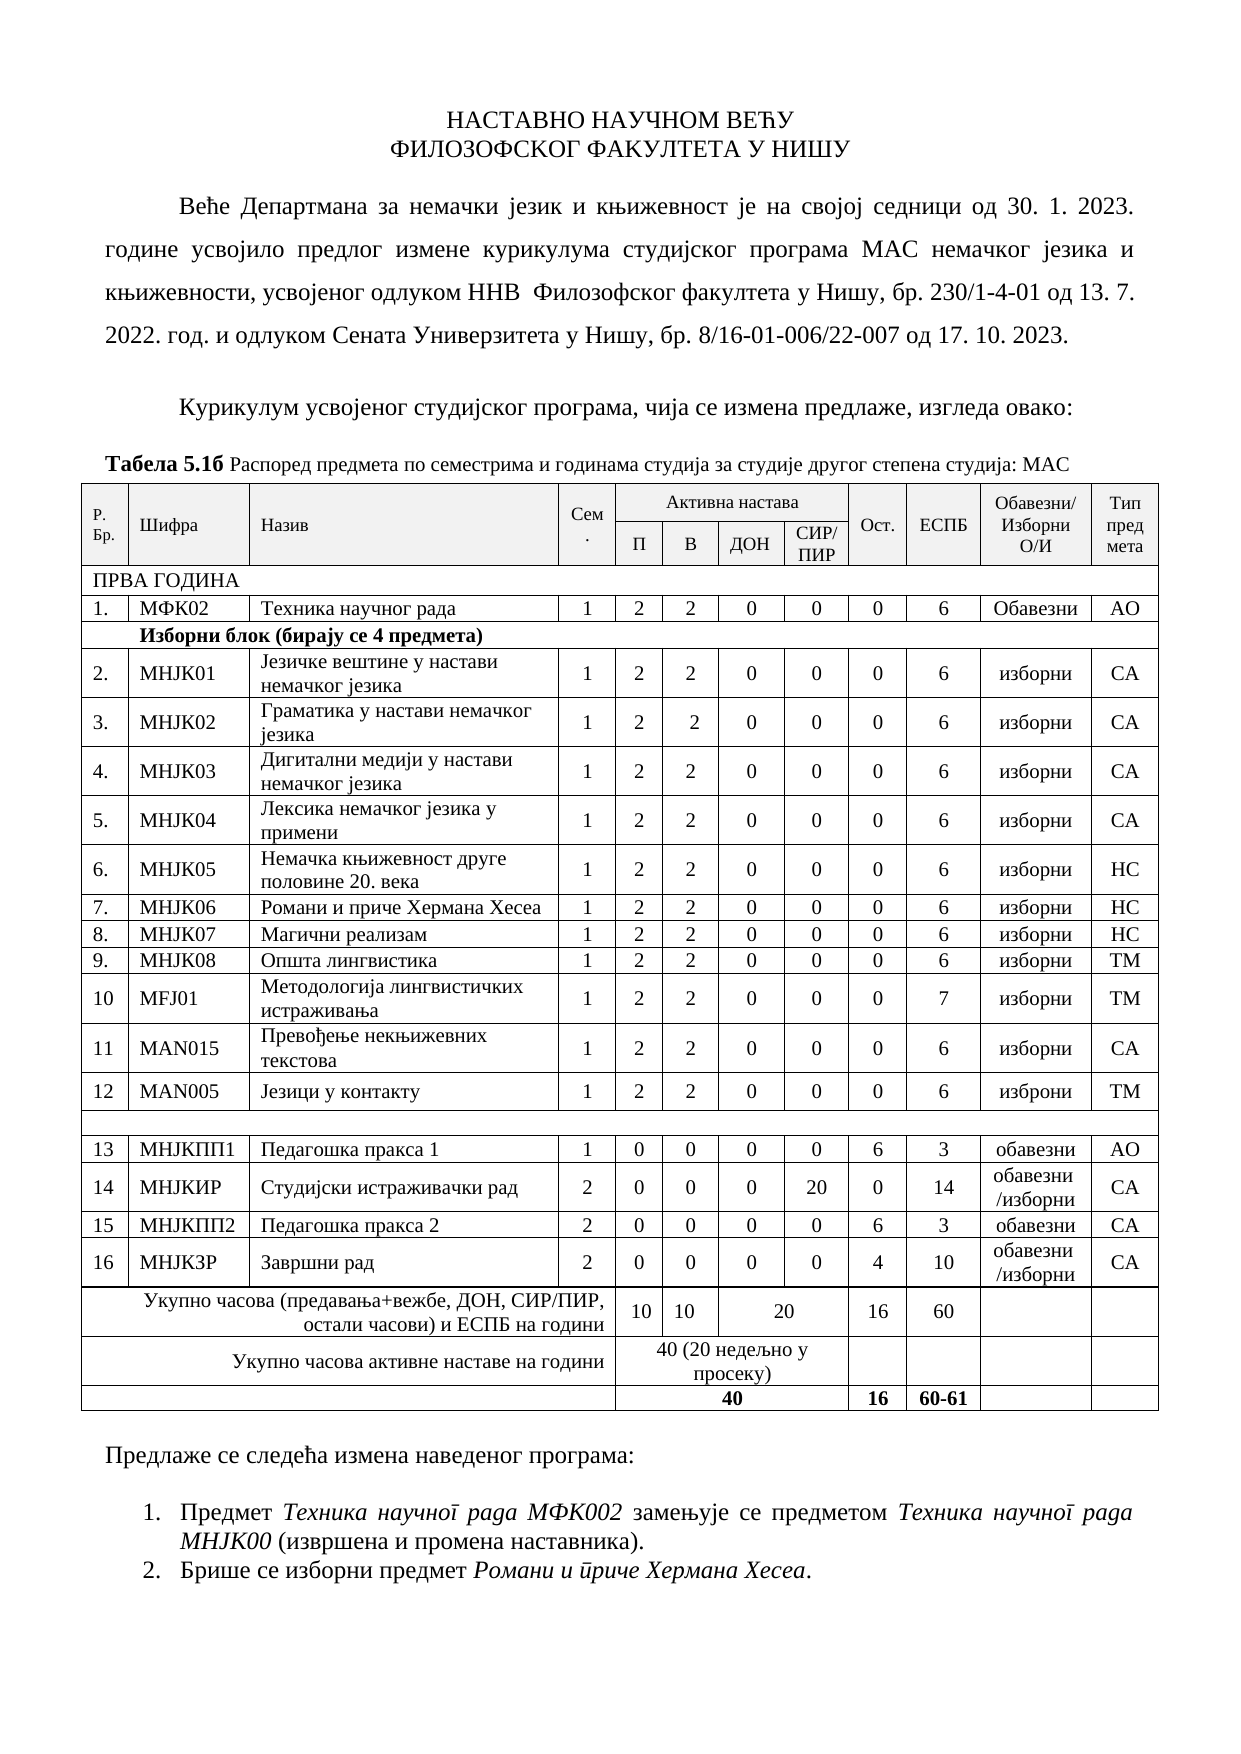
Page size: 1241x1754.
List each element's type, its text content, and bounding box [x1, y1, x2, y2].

table_cell МНЈК03 [129, 747, 249, 795]
table_cell 0 [663, 1163, 718, 1211]
table_cell 0 [785, 1238, 848, 1286]
table_cell 0 [719, 1163, 784, 1211]
table_cell изборни [981, 747, 1091, 795]
table_cell [981, 1288, 1091, 1336]
table_cell 2 [559, 1238, 615, 1286]
table_cell 6 [907, 921, 980, 947]
table_cell MAN015 [129, 1024, 249, 1072]
table_cell Педагошка пракса 1 [250, 1136, 558, 1162]
table_cell 6 [907, 698, 980, 746]
table_header Обавезни/ Изборни О/И [981, 484, 1091, 565]
list Предмет Техника научног рада МФК002 замењује се предметом Техника научног рада МНЈК00 (извршена и промена наставника). [142, 1497, 1135, 1555]
table_cell СА [1092, 1212, 1158, 1237]
table_cell 0 [785, 895, 848, 920]
table_cell Језичке вештине у настави немачког језика [250, 649, 558, 697]
table_cell СА [1092, 698, 1158, 746]
table_cell 2 [663, 845, 718, 893]
table_cell 0 [719, 1024, 784, 1072]
table_cell 0 [785, 1212, 848, 1237]
table_cell 4 [849, 1238, 906, 1286]
table_cell [719, 622, 784, 648]
table_cell СИР/ ПИР [785, 522, 848, 565]
table_cell 10 [616, 1288, 662, 1336]
table_cell 2 [663, 895, 718, 920]
table_cell МНЈК06 [129, 895, 249, 920]
table_header Шифра [129, 484, 249, 565]
table_cell Превођење некњижевних текстова [250, 1024, 558, 1072]
table_cell 15 [82, 1212, 128, 1237]
table_cell обавезни [981, 1136, 1091, 1162]
table_cell 0 [719, 698, 784, 746]
table_cell [82, 1111, 1158, 1135]
table_cell СА [1092, 649, 1158, 697]
table_cell ПРВА ГОДИНА [82, 566, 1158, 594]
table_cell 0 [785, 845, 848, 893]
table_cell Магични реализам [250, 921, 558, 947]
table_cell изборни [981, 921, 1091, 947]
table_cell Романи и приче Хермана Хесеа [250, 895, 558, 920]
table_cell 0 [663, 1136, 718, 1162]
table_cell 6. [82, 845, 128, 893]
text Предлаже се следећа измена наведеног програма: [105, 1440, 1135, 1468]
table_cell 2 [663, 649, 718, 697]
table_cell 0 [849, 698, 906, 746]
table_cell изброни [981, 1073, 1091, 1110]
table_cell 2 [663, 921, 718, 947]
table_cell 2 [616, 698, 662, 746]
table_cell 2 [616, 921, 662, 947]
table_cell 0 [663, 1212, 718, 1237]
table_cell Техника научног рада [250, 596, 558, 621]
table_cell 0 [785, 747, 848, 795]
table_cell MFJ01 [129, 974, 249, 1022]
table_cell 9. [82, 948, 128, 973]
table_cell МНЈКПП2 [129, 1212, 249, 1237]
table_cell 6 [907, 845, 980, 893]
table_cell 6 [849, 1136, 906, 1162]
table_cell 6 [907, 747, 980, 795]
table_cell 16 [849, 1288, 906, 1336]
table_cell 4. [82, 747, 128, 795]
table_cell [663, 622, 719, 648]
table_cell [980, 622, 1091, 648]
table_cell СА [1092, 796, 1158, 844]
table_cell 0 [785, 596, 848, 621]
table_cell 0 [785, 649, 848, 697]
table_cell 10 [907, 1238, 980, 1286]
table_cell изборни [981, 796, 1091, 844]
table_cell СА [1092, 1163, 1158, 1211]
table_cell ДОН [719, 522, 784, 565]
table_header Назив [250, 484, 558, 565]
table_cell Дигитални медији у настави немачког језика [250, 747, 558, 795]
table_cell 11 [82, 1024, 128, 1072]
table_cell 0 [719, 921, 784, 947]
table_cell 8. [82, 921, 128, 947]
table_cell 0 [616, 1238, 662, 1286]
table_cell [1092, 1386, 1158, 1410]
table_cell 6 [907, 1024, 980, 1072]
table_cell Лексика немачког језика у примени [250, 796, 558, 844]
table_cell 16 [82, 1238, 128, 1286]
table_cell 2 [663, 1073, 718, 1110]
table_cell МНЈК02 [129, 698, 249, 746]
table_cell Граматика у настави немачког језика [250, 698, 558, 746]
table_cell 2 [616, 1024, 662, 1072]
table_header Ост. [849, 484, 906, 565]
table_cell обавезни /изборни [981, 1163, 1091, 1211]
table_cell 3. [82, 698, 128, 746]
table_cell 0 [849, 596, 906, 621]
table_cell 20 [785, 1163, 848, 1211]
table_cell изборни [981, 948, 1091, 973]
table_cell СА [1092, 1024, 1158, 1072]
table_cell 60-61 [907, 1386, 980, 1410]
table_cell 14 [82, 1163, 128, 1211]
table_cell 13 [82, 1136, 128, 1162]
table_cell [616, 622, 662, 648]
table_cell 2 [616, 649, 662, 697]
table_cell 0 [719, 1073, 784, 1110]
table_cell 0 [849, 1163, 906, 1211]
table_cell обавезни [981, 1212, 1091, 1237]
table_cell Изборни блок (бирају се 4 предмета) [128, 622, 616, 648]
table_cell [981, 1386, 1091, 1410]
table_cell Укупно часова активне наставе на години [82, 1337, 615, 1385]
table_cell 2 [616, 948, 662, 973]
table_cell 3 [907, 1136, 980, 1162]
table_cell СА [1092, 1238, 1158, 1286]
table_cell 0 [849, 948, 906, 973]
table_cell МНЈК08 [129, 948, 249, 973]
table_cell [981, 1337, 1091, 1385]
table_cell 2 [663, 796, 718, 844]
text Курикулум усвојеног студијског програма, чија се измена предлаже, изгледа овако: [105, 392, 1135, 421]
table_cell Обавезни [981, 596, 1091, 621]
table_cell 1 [559, 948, 615, 973]
table_cell 14 [907, 1163, 980, 1211]
table_cell 6 [907, 1073, 980, 1110]
table_cell П [616, 522, 662, 565]
table_cell [1092, 1288, 1158, 1336]
table_cell [784, 622, 849, 648]
table_cell МНЈК04 [129, 796, 249, 844]
table_cell 0 [849, 747, 906, 795]
table_cell 0 [849, 974, 906, 1022]
table_cell Укупно часова (предавања+вежбе, ДОН, СИР/ПИР, остали часови) и ЕСПБ на години [82, 1288, 615, 1336]
table_cell СА [1092, 747, 1158, 795]
table_cell Завршни рад [250, 1238, 558, 1286]
table_cell 60 [907, 1288, 980, 1336]
table_cell 1 [559, 747, 615, 795]
table_cell 0 [785, 796, 848, 844]
table_cell 6 [907, 796, 980, 844]
table_cell [82, 1386, 615, 1410]
table_header Р. Бр. [82, 484, 128, 565]
table_cell Језици у контакту [250, 1073, 558, 1110]
table_cell 0 [849, 1024, 906, 1072]
table_cell МНЈК05 [129, 845, 249, 893]
table_cell 1 [559, 596, 615, 621]
table_cell изборни [981, 649, 1091, 697]
text ФИЛОЗОФСKОГ ФАKУЛТЕТА У НИШУ [105, 134, 1135, 162]
table_cell 10 [663, 1288, 718, 1336]
table_cell [1091, 622, 1158, 648]
table_cell 2 [663, 974, 718, 1022]
table_cell [849, 1337, 906, 1385]
table_cell 1 [559, 796, 615, 844]
table_cell 0 [719, 596, 784, 621]
table_cell 0 [719, 974, 784, 1022]
table_cell АО [1092, 596, 1158, 621]
table_cell 10 [82, 974, 128, 1022]
table_cell 6 [907, 649, 980, 697]
table_cell 0 [785, 698, 848, 746]
table_cell 1 [559, 698, 615, 746]
table_cell 0 [616, 1212, 662, 1237]
table_cell 2 [559, 1163, 615, 1211]
table_cell 0 [849, 1073, 906, 1110]
table_cell 7 [907, 974, 980, 1022]
table_cell 6 [907, 596, 980, 621]
table_cell [907, 1337, 980, 1385]
title Веће Департмана за немачки језик и књижевност је на својој седници од 30. 1. 2023. године усвојило предлог измене курикулума студијског програма МАС немачког језика и књижевности, усвојеног одлуком ННВ Филозофског факултета у Нишу, бр. 230/1-4-01 од 13. 7. 2022. год. и одлуком Сената Универзитета у Нишу, бр. 8/16-01-006/22-007 од 17. 10. 2023. [105, 191, 1135, 349]
table_cell 0 [719, 796, 784, 844]
table_cell 0 [785, 1073, 848, 1110]
table_cell Педагошка пракса 2 [250, 1212, 558, 1237]
table_cell 0 [785, 1024, 848, 1072]
table_cell 2 [663, 698, 718, 746]
table_cell изборни [981, 974, 1091, 1022]
table_cell 3 [907, 1212, 980, 1237]
table_cell AO [1092, 1136, 1158, 1162]
list Брише се изборни предмет Романи и приче Хермана Хесеа. [142, 1555, 1135, 1583]
table_cell 0 [849, 796, 906, 844]
table_cell 0 [785, 974, 848, 1022]
table_cell Методологија лингвистичких истраживања [250, 974, 558, 1022]
table_cell 16 [849, 1386, 906, 1410]
table_cell 0 [719, 649, 784, 697]
table_cell 2 [559, 1212, 615, 1237]
table_cell 0 [849, 921, 906, 947]
table_cell 0 [785, 948, 848, 973]
table_header Тип предмета [1092, 484, 1158, 565]
table_header Сем. [559, 484, 615, 565]
table_cell 2 [663, 948, 718, 973]
table_cell [849, 622, 907, 648]
table_cell 1 [559, 1136, 615, 1162]
table_cell МНЈКЗР [129, 1238, 249, 1286]
table_cell 2 [616, 596, 662, 621]
table_cell 6 [907, 895, 980, 920]
table_header Активна настава [616, 484, 848, 521]
table_cell 0 [719, 845, 784, 893]
table_cell НС [1092, 845, 1158, 893]
table_cell 40 (20 недељно у просеку) [616, 1337, 848, 1385]
table_cell [82, 622, 128, 648]
table_cell 0 [719, 1212, 784, 1237]
table_cell МФК02 [129, 596, 249, 621]
table_cell 2 [616, 1073, 662, 1110]
table_cell МНЈК07 [129, 921, 249, 947]
table_cell ТМ [1092, 974, 1158, 1022]
table_cell 0 [719, 747, 784, 795]
table_cell изборни [981, 698, 1091, 746]
table_cell 2 [663, 747, 718, 795]
table_cell НС [1092, 921, 1158, 947]
table_cell 0 [719, 1238, 784, 1286]
table_cell 0 [719, 948, 784, 973]
table_cell ТМ [1092, 1073, 1158, 1110]
table_cell 2 [616, 796, 662, 844]
table_cell ТМ [1092, 948, 1158, 973]
table_cell 40 [616, 1386, 848, 1410]
table_cell 0 [663, 1238, 718, 1286]
table_cell 2 [663, 1024, 718, 1072]
table_cell 0 [719, 1136, 784, 1162]
table_cell 0 [616, 1136, 662, 1162]
table_cell 0 [785, 921, 848, 947]
table_cell 0 [719, 895, 784, 920]
table_cell 20 [719, 1288, 848, 1336]
table_cell 2. [82, 649, 128, 697]
table_cell 0 [849, 895, 906, 920]
table_cell 1 [559, 845, 615, 893]
table_cell МНЈКИР [129, 1163, 249, 1211]
table_cell 1 [559, 649, 615, 697]
table_cell 1 [559, 1024, 615, 1072]
table_cell МНЈК01 [129, 649, 249, 697]
text Tабелa 5.1б Распоред предмета по семестрима и годинама студија за студије другог степена студија: МАС [105, 450, 1135, 476]
table_cell 2 [616, 895, 662, 920]
table_cell 1. [82, 596, 128, 621]
table_cell 0 [616, 1163, 662, 1211]
table_cell 2 [616, 845, 662, 893]
table_cell 6 [849, 1212, 906, 1237]
text НАСТАВНО НАУЧНОМ ВЕЋУ [105, 105, 1135, 134]
table_cell 1 [559, 921, 615, 947]
table_cell 12 [82, 1073, 128, 1110]
table_cell 0 [785, 1136, 848, 1162]
table_cell 2 [663, 596, 718, 621]
table_cell 0 [849, 845, 906, 893]
table_header ЕСПБ [907, 484, 980, 565]
table_cell Студијски истраживачки рад [250, 1163, 558, 1211]
table_cell 5. [82, 796, 128, 844]
table_cell 2 [616, 974, 662, 1022]
table_cell изборни [981, 845, 1091, 893]
table_cell 6 [907, 948, 980, 973]
table_cell В [663, 522, 718, 565]
table_cell 1 [559, 974, 615, 1022]
table_cell МНЈКПП1 [129, 1136, 249, 1162]
table_cell [1092, 1337, 1158, 1385]
table_cell НС [1092, 895, 1158, 920]
table_cell Немачка књижевност друге половине 20. века [250, 845, 558, 893]
table_cell 1 [559, 895, 615, 920]
table_cell MAN005 [129, 1073, 249, 1110]
table_cell 7. [82, 895, 128, 920]
table_cell обавезни /изборни [981, 1238, 1091, 1286]
table_cell 0 [849, 649, 906, 697]
table_cell изборни [981, 895, 1091, 920]
table_cell [907, 622, 980, 648]
table_cell 2 [616, 747, 662, 795]
table_cell Општа лингвистика [250, 948, 558, 973]
table_cell 1 [559, 1073, 615, 1110]
table_cell изборни [981, 1024, 1091, 1072]
